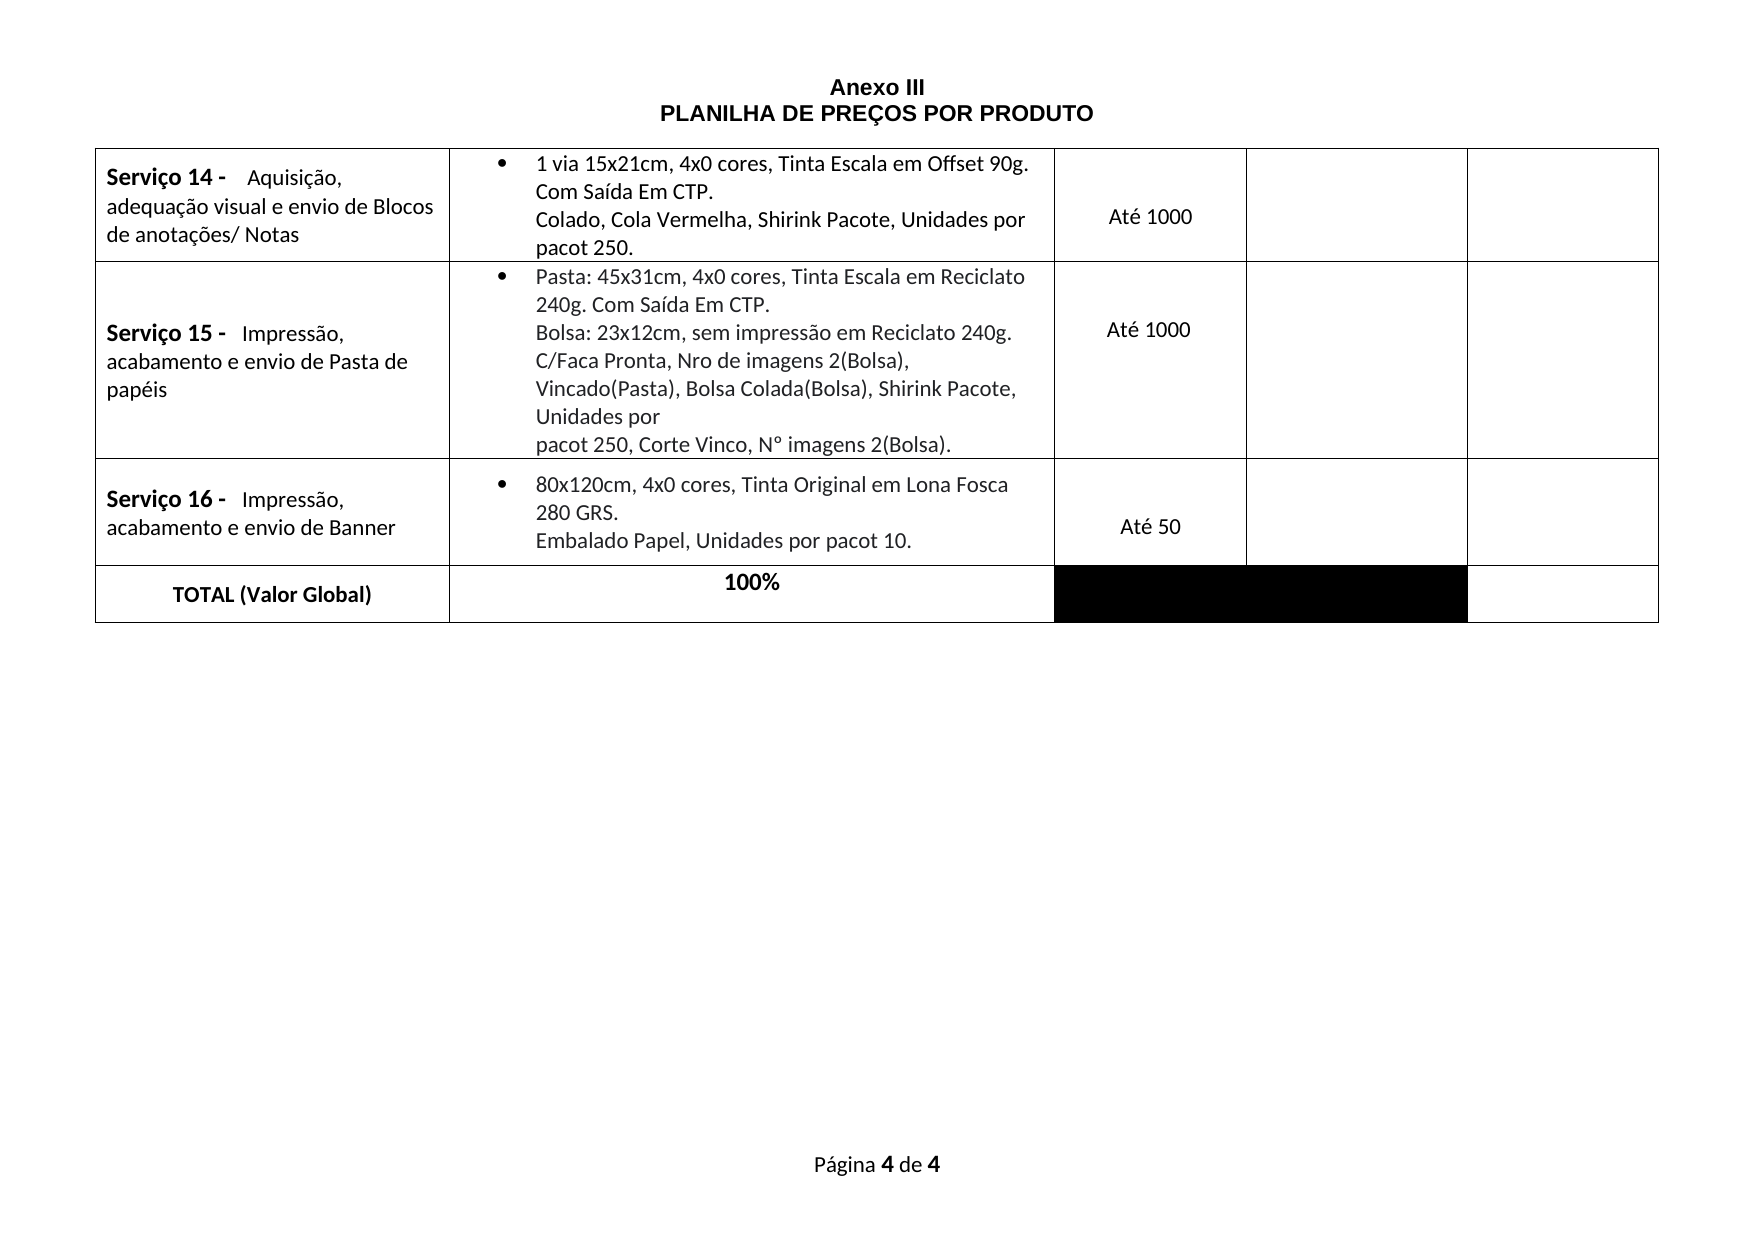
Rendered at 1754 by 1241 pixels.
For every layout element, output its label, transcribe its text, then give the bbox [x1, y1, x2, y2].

table_cell TOTAL (Valor Global) [96, 566, 449, 622]
table_cell [1247, 262, 1467, 458]
table_cell 80x120cm, 4x0 cores, Tinta Original em Lona Fosca 280 GRS. Embalado Papel, Unidades por pacot 10. [450, 459, 1054, 565]
table_cell [1468, 149, 1658, 261]
table_cell 1 via 15x21cm, 4x0 cores, Tinta Escala em Offset 90g. Com Saída Em CTP. Colado, Cola Vermelha, Shirink Pacote, Unidades por pacot 250. [450, 149, 1054, 261]
table_cell Até 50 [1055, 459, 1246, 565]
table_cell Serviço 16 - Impressão, acabamento e envio de Banner [96, 459, 449, 565]
table_cell [1247, 566, 1467, 622]
table_cell Serviço 14 - Aquisição, adequação visual e envio de Blocos de anotações/ Notas [96, 149, 449, 261]
table_cell Até 1000 [1055, 149, 1246, 261]
table_cell [1247, 459, 1467, 565]
table_cell [1055, 566, 1246, 622]
table_cell [1247, 149, 1467, 261]
table_cell [1468, 262, 1658, 458]
table_cell [1468, 566, 1658, 622]
table_cell Até 1000 [1055, 262, 1246, 458]
table_cell [1468, 459, 1658, 565]
table_cell Pasta: 45x31cm, 4x0 cores, Tinta Escala em Reciclato 240g. Com Saída Em CTP. Bolsa: 23x12cm, sem impressão em Reciclato 240g. C/Faca Pronta, Nro de imagens 2(Bolsa), Vincado(Pasta), Bolsa Colada(Bolsa), Shirink Pacote, Unidades por pacot 250, Corte Vinco, Nº imagens 2(Bolsa). [450, 262, 1054, 458]
table_cell 100% [450, 566, 1054, 622]
table_cell Serviço 15 - Impressão, acabamento e envio de Pasta de papéis [96, 262, 449, 458]
